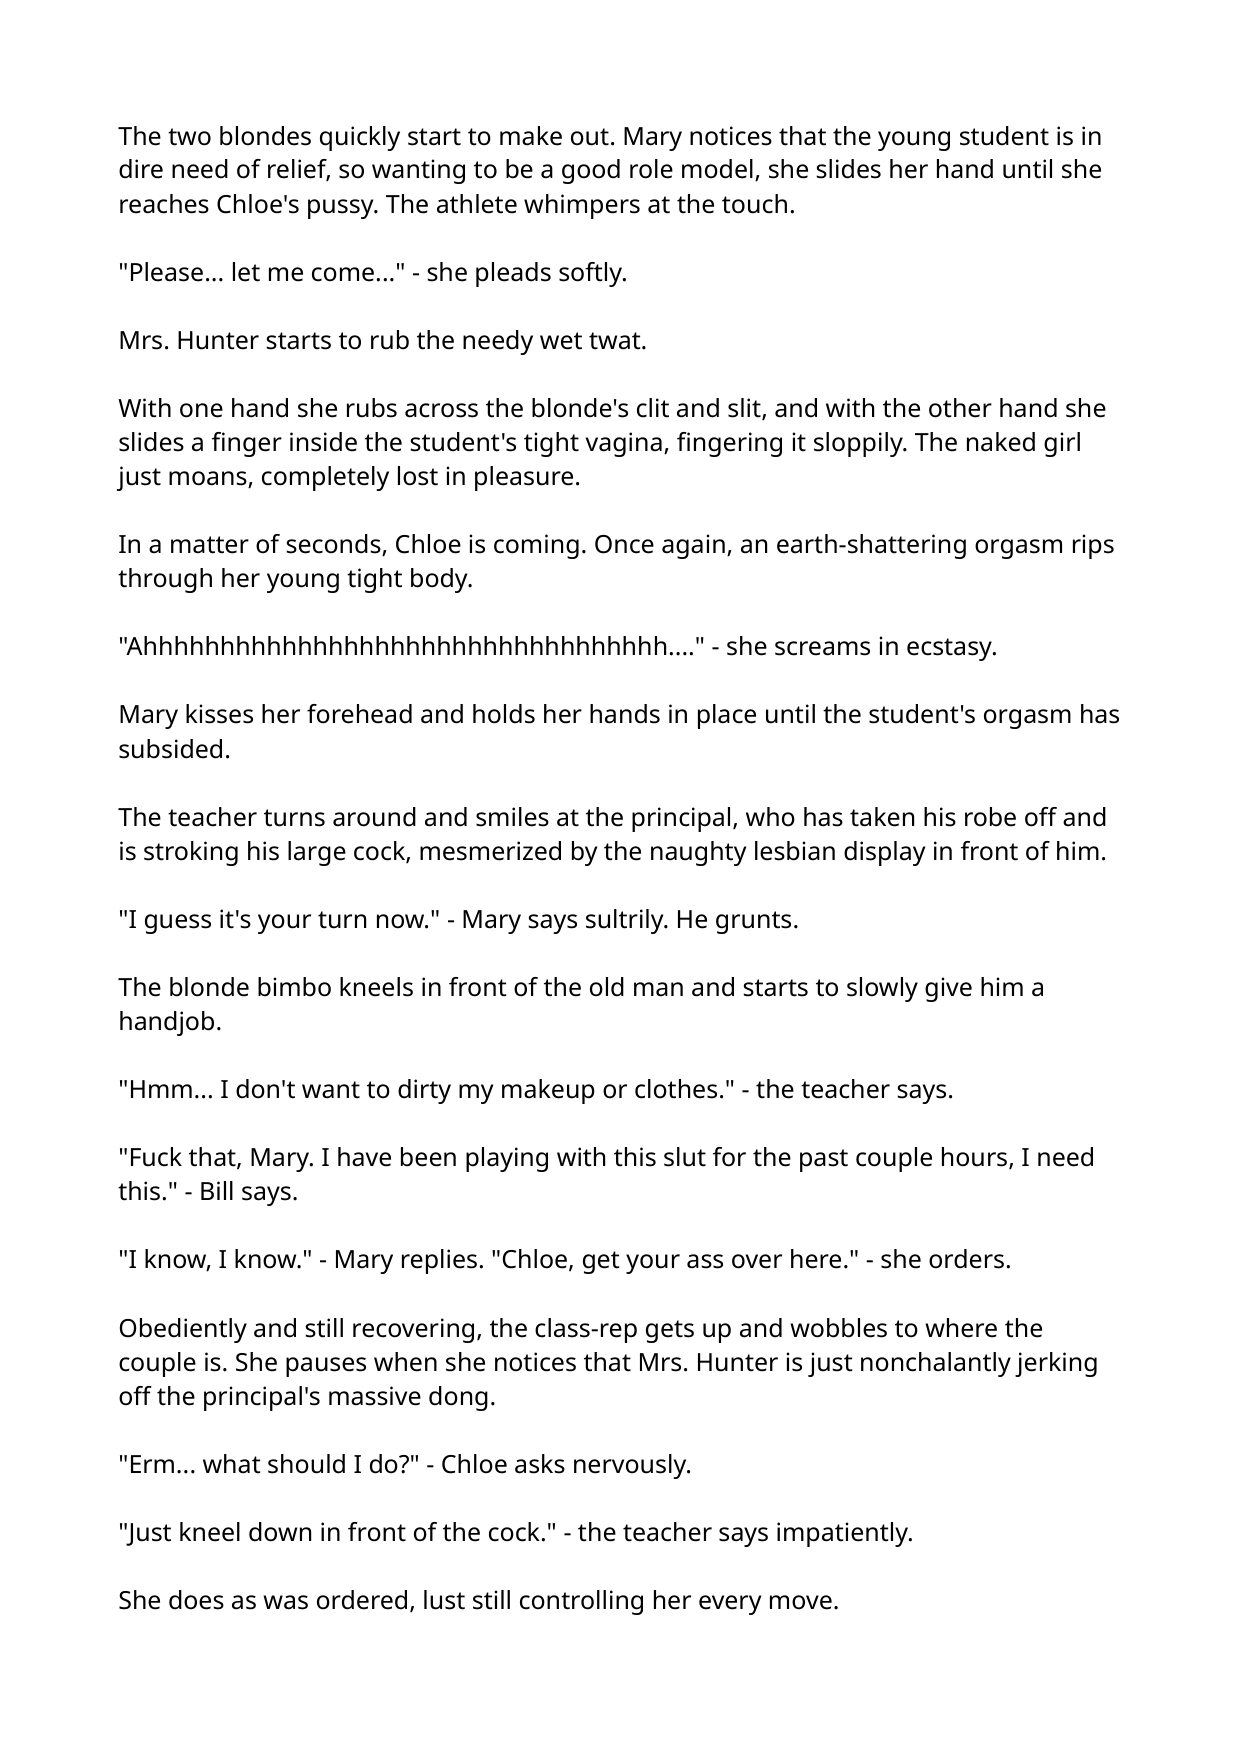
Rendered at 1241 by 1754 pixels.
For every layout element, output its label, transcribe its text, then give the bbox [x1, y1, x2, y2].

text The two blondes quickly start to make out. Mary notices that the young student is in dire need of relief, so wanting to be a good role model, she slides her hand until she reaches Chloe's pussy. The athlete whimpers at the touch. [118, 118, 1122, 220]
text "I guess it's your turn now." - Mary says sultrily. He grunts. [118, 902, 1122, 936]
text Obediently and still recovering, the class-rep gets up and wobbles to where the couple is. She pauses when she notices that Mrs. Hunter is just nonchalantly jerking off the principal's massive dong. [118, 1310, 1122, 1412]
text "Just kneel down in front of the cock." - the teacher says impatiently. [118, 1515, 1122, 1549]
text With one hand she rubs across the blonde's clit and slit, and with the other hand she slides a finger inside the student's tight vagina, fingering it sloppily. The naked girl just moans, completely lost in pleasure. [118, 391, 1122, 493]
text She does as was ordered, lust still controlling her every move. [118, 1583, 1122, 1617]
text Mary kisses her forehead and holds her hands in place until the student's orgasm has subsided. [118, 697, 1122, 765]
text Mrs. Hunter starts to rub the needy wet twat. [118, 322, 1122, 357]
text The blonde bimbo kneels in front of the old man and starts to slowly give him a handjob. [118, 970, 1122, 1038]
text The teacher turns around and smiles at the principal, who has taken his robe off and is stroking his large cock, mesmerized by the naughty lesbian display in front of him. [118, 799, 1122, 867]
text "Fuck that, Mary. I have been playing with this slut for the past couple hours, I need this." - Bill says. [118, 1140, 1122, 1208]
text "Ahhhhhhhhhhhhhhhhhhhhhhhhhhhhhhhhhh...." - she screams in ecstasy. [118, 629, 1122, 663]
text In a matter of seconds, Chloe is coming. Once again, an earth-shattering orgasm rips through her young tight body. [118, 527, 1122, 595]
text "Hmm... I don't want to dirty my makeup or clothes." - the teacher says. [118, 1072, 1122, 1106]
text "I know, I know." - Mary replies. "Chloe, get your ass over here." - she orders. [118, 1242, 1122, 1276]
text "Erm... what should I do?" - Chloe asks nervously. [118, 1447, 1122, 1481]
text "Please... let me come..." - she pleads softly. [118, 254, 1122, 288]
